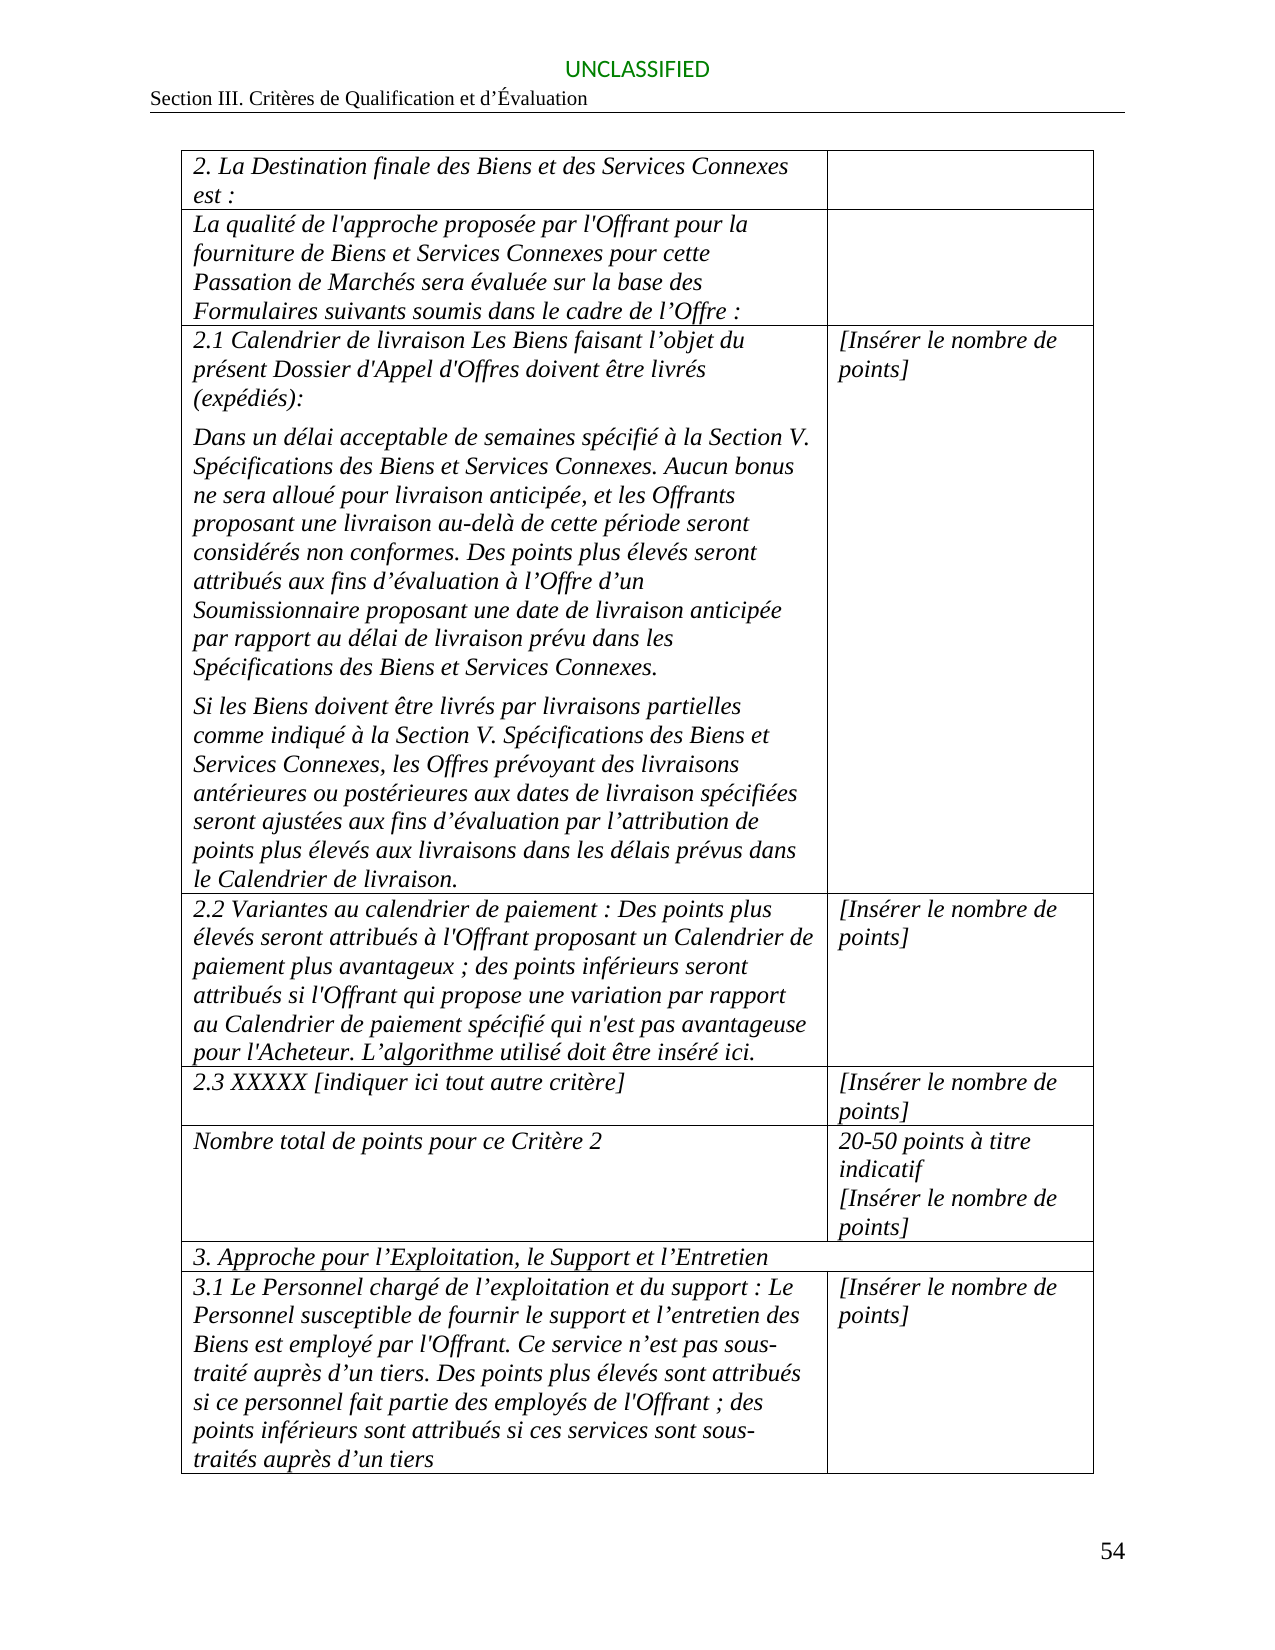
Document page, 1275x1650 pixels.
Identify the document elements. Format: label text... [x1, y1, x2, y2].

table_cell 3. Approche pour l’Exploitation, le Support et l’Entretien [182, 1242, 1093, 1271]
table_cell [Insérer le nombre de points] [828, 1067, 1093, 1125]
table_cell [828, 151, 1093, 208]
table_cell 20-50 points à titre indicatif [Insérer le nombre de points] [828, 1126, 1093, 1241]
table_cell 2. La Destination finale des Biens et des Services Connexes est : [182, 151, 827, 208]
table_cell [828, 1272, 1093, 1473]
table_cell La qualité de l'approche proposée par l'Offrant pour la fourniture de Biens et Services Connexes pour cette Passation de Marchés sera évaluée sur la base des Formulaires suivants soumis dans le cadre de l’Offre : [182, 210, 827, 324]
table_cell 2.2 Variantes au calendrier de paiement : Des points plus élevés seront attribués à l'Offrant proposant un Calendrier de paiement plus avantageux ; des points inférieurs seront attribués si l'Offrant qui propose une variation par rapport au Calendrier de paiement spécifié qui n'est pas avantageuse pour l'Acheteur. L’algorithme utilisé doit être inséré ici. [182, 894, 827, 1066]
table_cell [828, 210, 1093, 324]
table_cell 2.1 Calendrier de livraison Les Biens faisant l’objet du présent Dossier d'Appel d'Offres doivent être livrés (expédiés): Dans un délai acceptable de semaines spécifié à la Section V. Spécifications des Biens et Services Connexes. Aucun bonus ne sera alloué pour livraison anticipée, et les Offrants proposant une livraison au-delà de cette période seront considérés non conformes. Des points plus élevés seront attribués aux fins d’évaluation à l’Offre d’un Soumissionnaire proposant une date de livraison anticipée par rapport au délai de livraison prévu dans les Spécifications des Biens et Services Connexes. Si les Biens doivent être livrés par livraisons partielles comme indiqué à la Section V. Spécifications des Biens et Services Connexes, les Offres prévoyant des livraisons antérieures ou postérieures aux dates de livraison spécifiées seront ajustées aux fins d’évaluation par l’attribution de points plus élevés aux livraisons dans les délais prévus dans le Calendrier de livraison. [182, 326, 827, 893]
table_cell 2.3 XXXXX [indiquer ici tout autre critère] [182, 1067, 827, 1125]
table_cell [Insérer le nombre de points] [828, 326, 1093, 893]
table_cell 3.1 Le Personnel chargé de l’exploitation et du support : Le Personnel susceptible de fournir le support et l’entretien des Biens est employé par l'Offrant. Ce service n’est pas sous-traité auprès d’un tiers. Des points plus élevés sont attribués si ce personnel fait partie des employés de l'Offrant ; des points inférieurs sont attribués si ces services sont sous-traités auprès d’un tiers [182, 1272, 827, 1473]
table_cell [Insérer le nombre de points] [828, 894, 1093, 1066]
table_cell Nombre total de points pour ce Critère 2 [182, 1126, 827, 1241]
